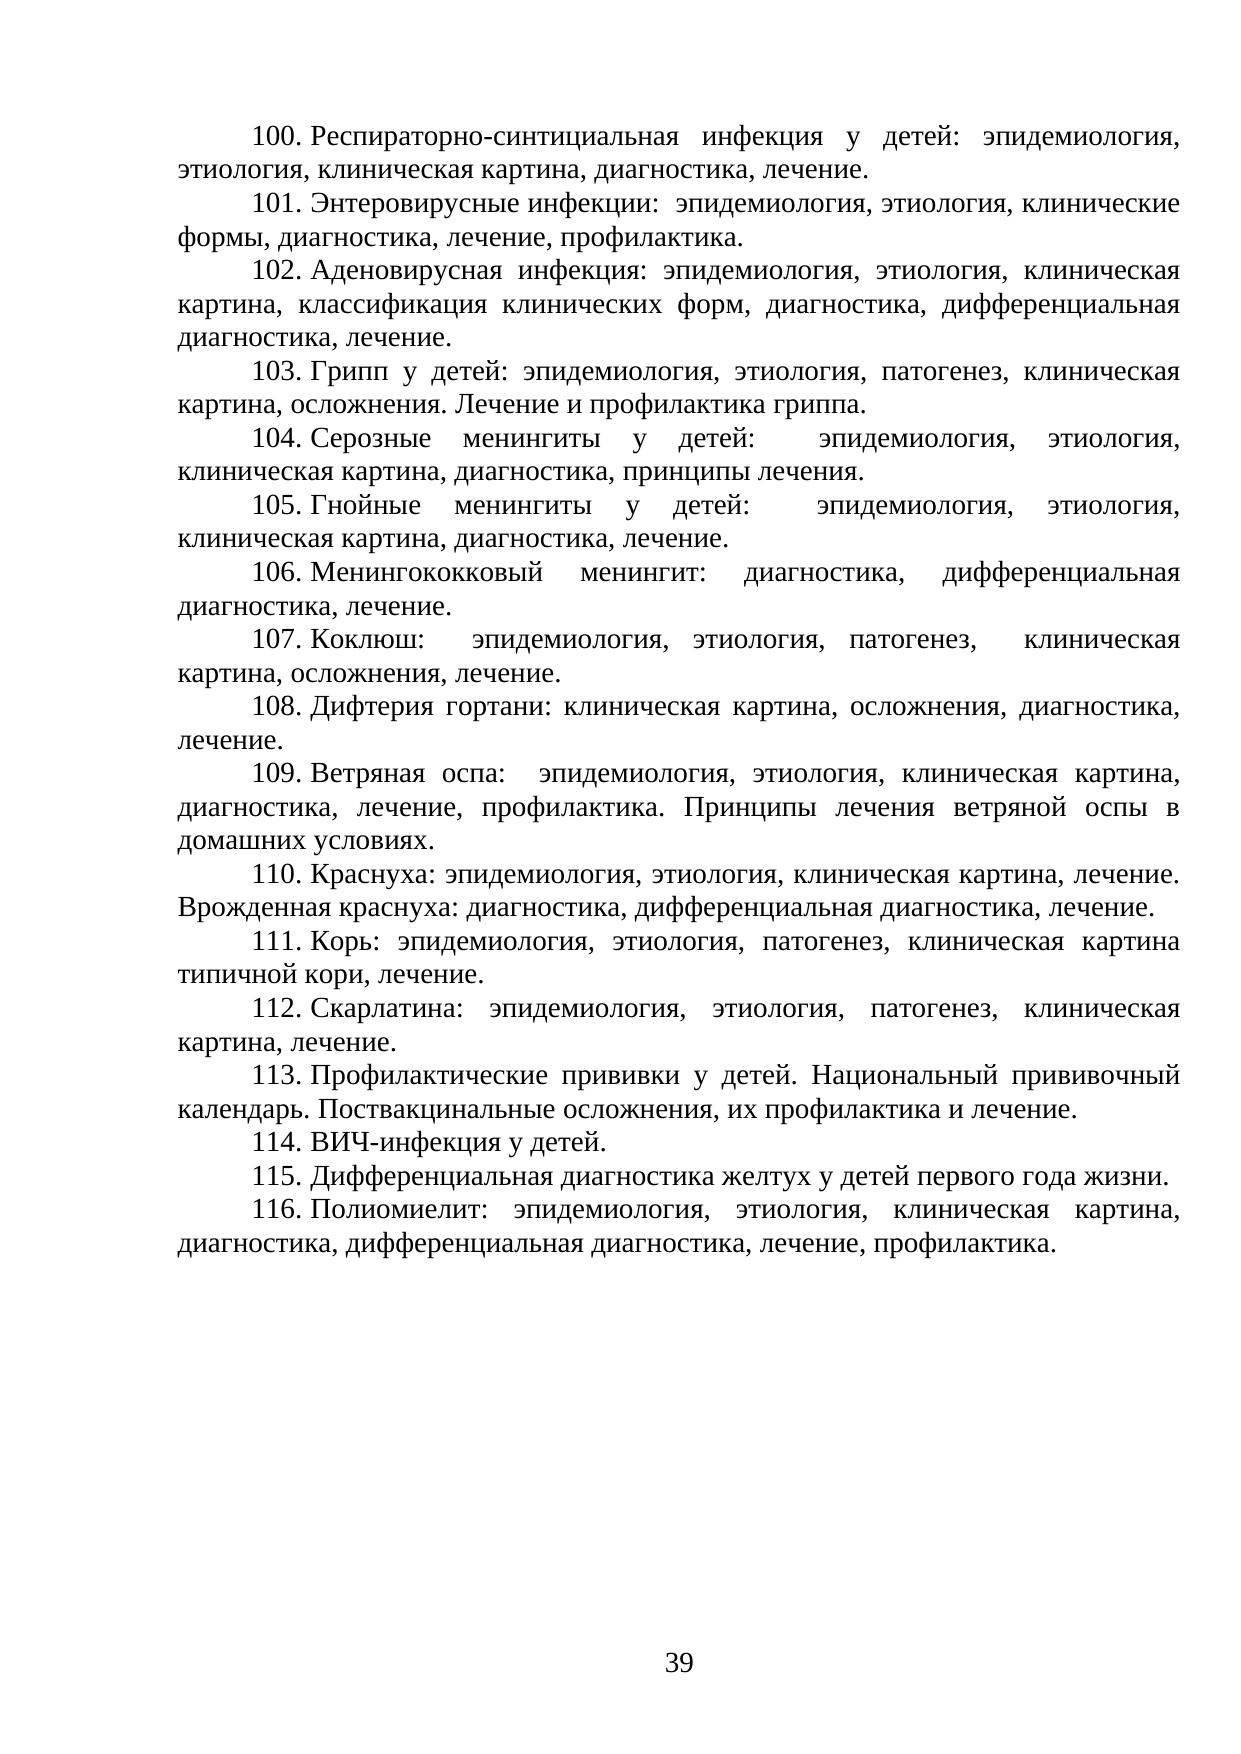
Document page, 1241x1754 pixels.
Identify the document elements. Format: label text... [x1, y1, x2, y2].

list Респираторно-синтициальная инфекция у детей: эпидемиология, этиология, клиническая картина, диагностика, лечение. [177, 118, 1181, 185]
list Гнойные менингиты у детей: эпидемиология, этиология, клиническая картина, диагностика, лечение. [177, 487, 1181, 554]
list Полиомиелит: эпидемиология, этиология, клиническая картина, диагностика, дифференциальная диагностика, лечение, профилактика. [177, 1191, 1181, 1258]
list Корь: эпидемиология, этиология, патогенез, клиническая картина типичной кори, лечение. [177, 923, 1181, 990]
list Краснуха: эпидемиология, этиология, клиническая картина, лечение. Врожденная краснуха: диагностика, дифференциальная диагностика, лечение. [177, 856, 1181, 923]
list Коклюш: эпидемиология, этиология, патогенез, клиническая картина, осложнения, лечение. [177, 621, 1181, 688]
list Энтеровирусные инфекции: эпидемиология, этиология, клинические формы, диагностика, лечение, профилактика. [177, 185, 1181, 252]
list Серозные менингиты у детей: эпидемиология, этиология, клиническая картина, диагностика, принципы лечения. [177, 420, 1181, 487]
list ВИЧ-инфекция у детей. [177, 1124, 1181, 1158]
list Скарлатина: эпидемиология, этиология, патогенез, клиническая картина, лечение. [177, 990, 1181, 1057]
list Аденовирусная инфекция: эпидемиология, этиология, клиническая картина, классификация клинических форм, диагностика, дифференциальная диагностика, лечение. [177, 252, 1181, 353]
list Менингококковый менингит: диагностика, дифференциальная диагностика, лечение. [177, 554, 1181, 621]
list Дифтерия гортани: клиническая картина, осложнения, диагностика, лечение. [177, 688, 1181, 755]
list Дифференциальная диагностика желтух у детей первого года жизни. [177, 1158, 1181, 1191]
list Грипп у детей: эпидемиология, этиология, патогенез, клиническая картина, осложнения. Лечение и профилактика гриппа. [177, 353, 1181, 420]
list Профилактические прививки у детей. Национальный прививочный календарь. Поствакцинальные осложнения, их профилактика и лечение. [177, 1057, 1181, 1124]
list Ветряная оспа: эпидемиология, этиология, клиническая картина, диагностика, лечение, профилактика. Принципы лечения ветряной оспы в домашних условиях. [177, 755, 1181, 856]
